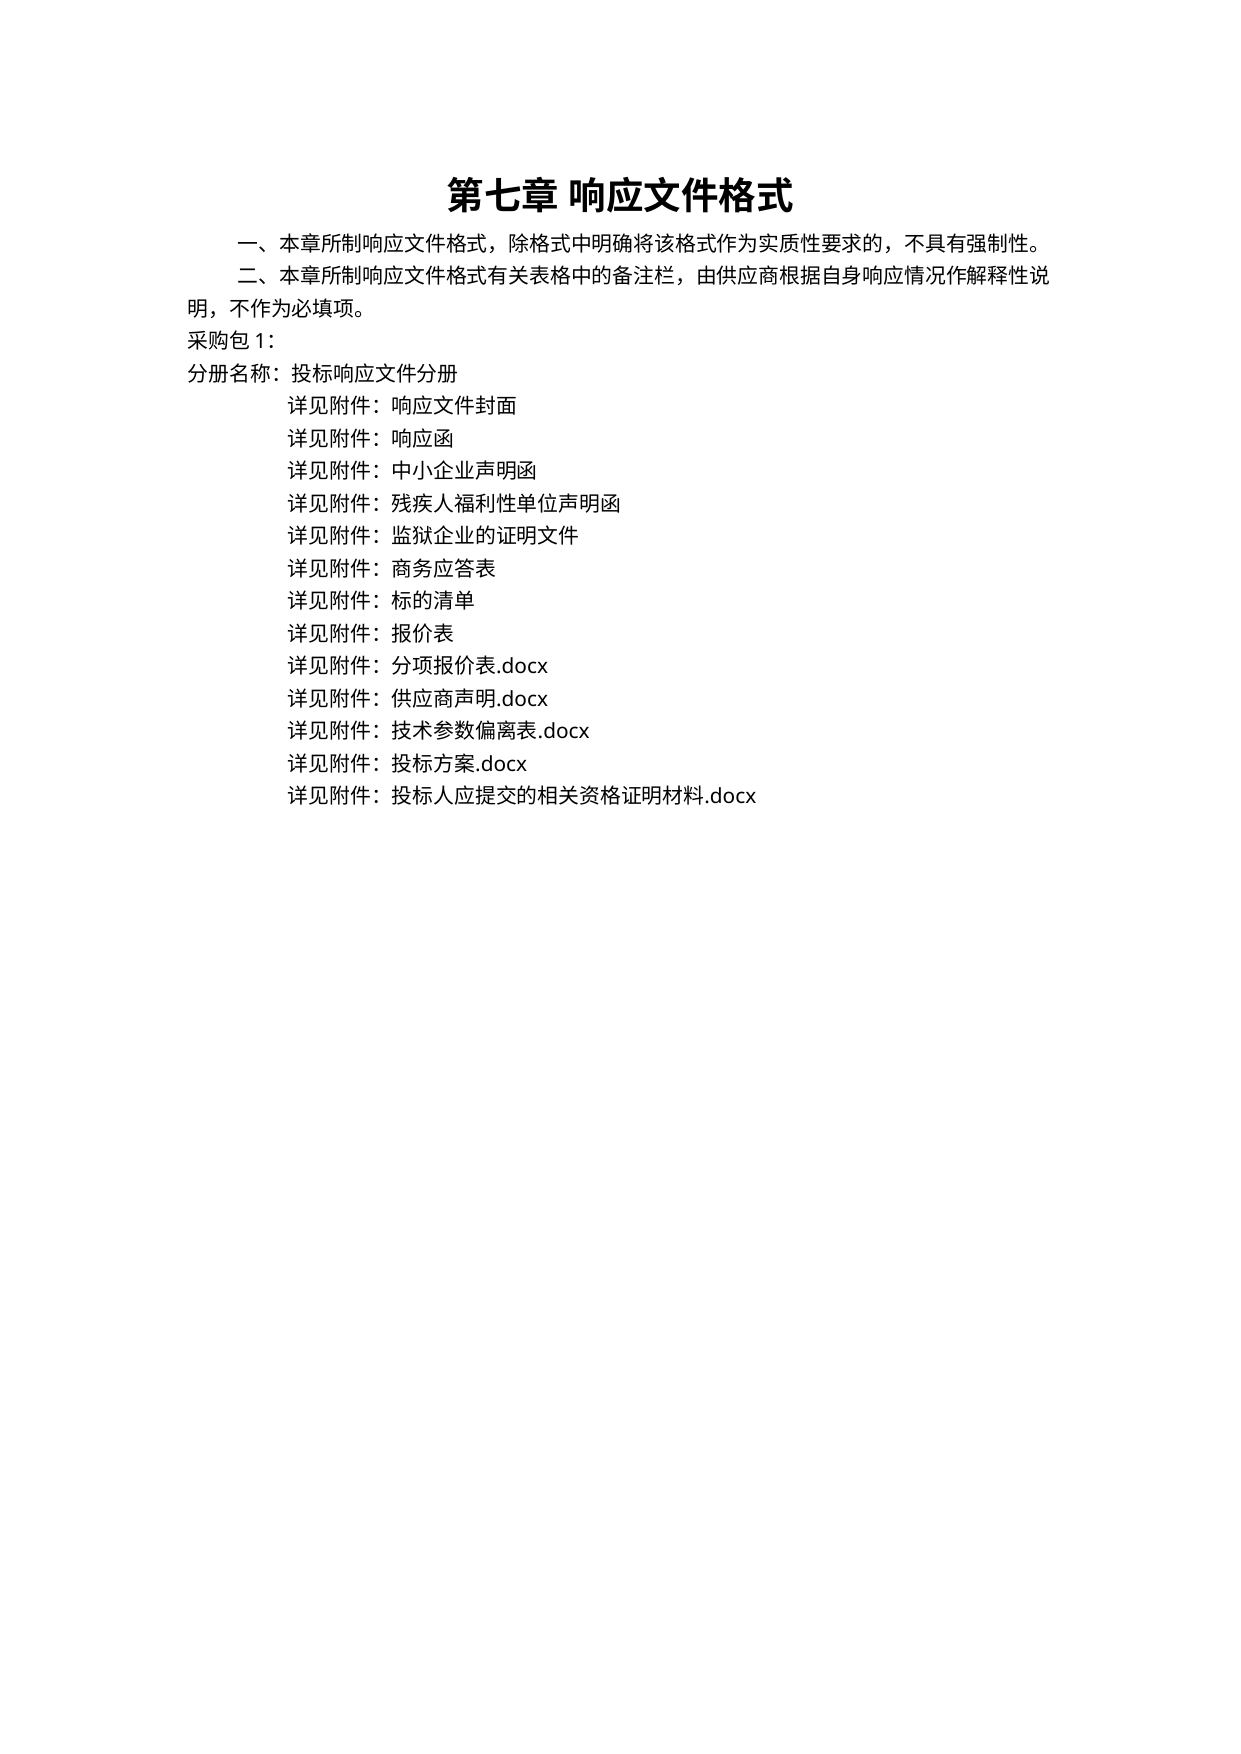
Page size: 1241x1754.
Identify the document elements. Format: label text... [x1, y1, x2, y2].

text 二、本章所制响应文件格式有关表格中的备注栏，由供应商根据自身响应情况作解释性说明，不作为必填项。 [187, 259, 1053, 324]
text 详见附件：投标人应提交的相关资格证明材料.docx [187, 779, 1053, 812]
text 详见附件：报价表 [187, 617, 1053, 649]
text 详见附件：商务应答表 [187, 552, 1053, 584]
text 详见附件：技术参数偏离表.docx [187, 714, 1053, 747]
text 详见附件：供应商声明.docx [187, 682, 1053, 714]
text 详见附件：标的清单 [187, 584, 1053, 617]
text 详见附件：监狱企业的证明文件 [187, 519, 1053, 552]
text 采购包1： [187, 324, 1053, 357]
text 详见附件：分项报价表.docx [187, 649, 1053, 682]
text 详见附件：响应函 [187, 422, 1053, 454]
text 详见附件：残疾人福利性单位声明函 [187, 487, 1053, 519]
text 一、本章所制响应文件格式，除格式中明确将该格式作为实质性要求的，不具有强制性。 [187, 227, 1053, 259]
text 详见附件：中小企业声明函 [187, 454, 1053, 487]
text 详见附件：投标方案.docx [187, 747, 1053, 779]
text 详见附件：响应文件封面 [187, 389, 1053, 422]
text 第七章 响应文件格式 [187, 162, 1053, 227]
text 分册名称：投标响应文件分册 [187, 357, 1053, 389]
